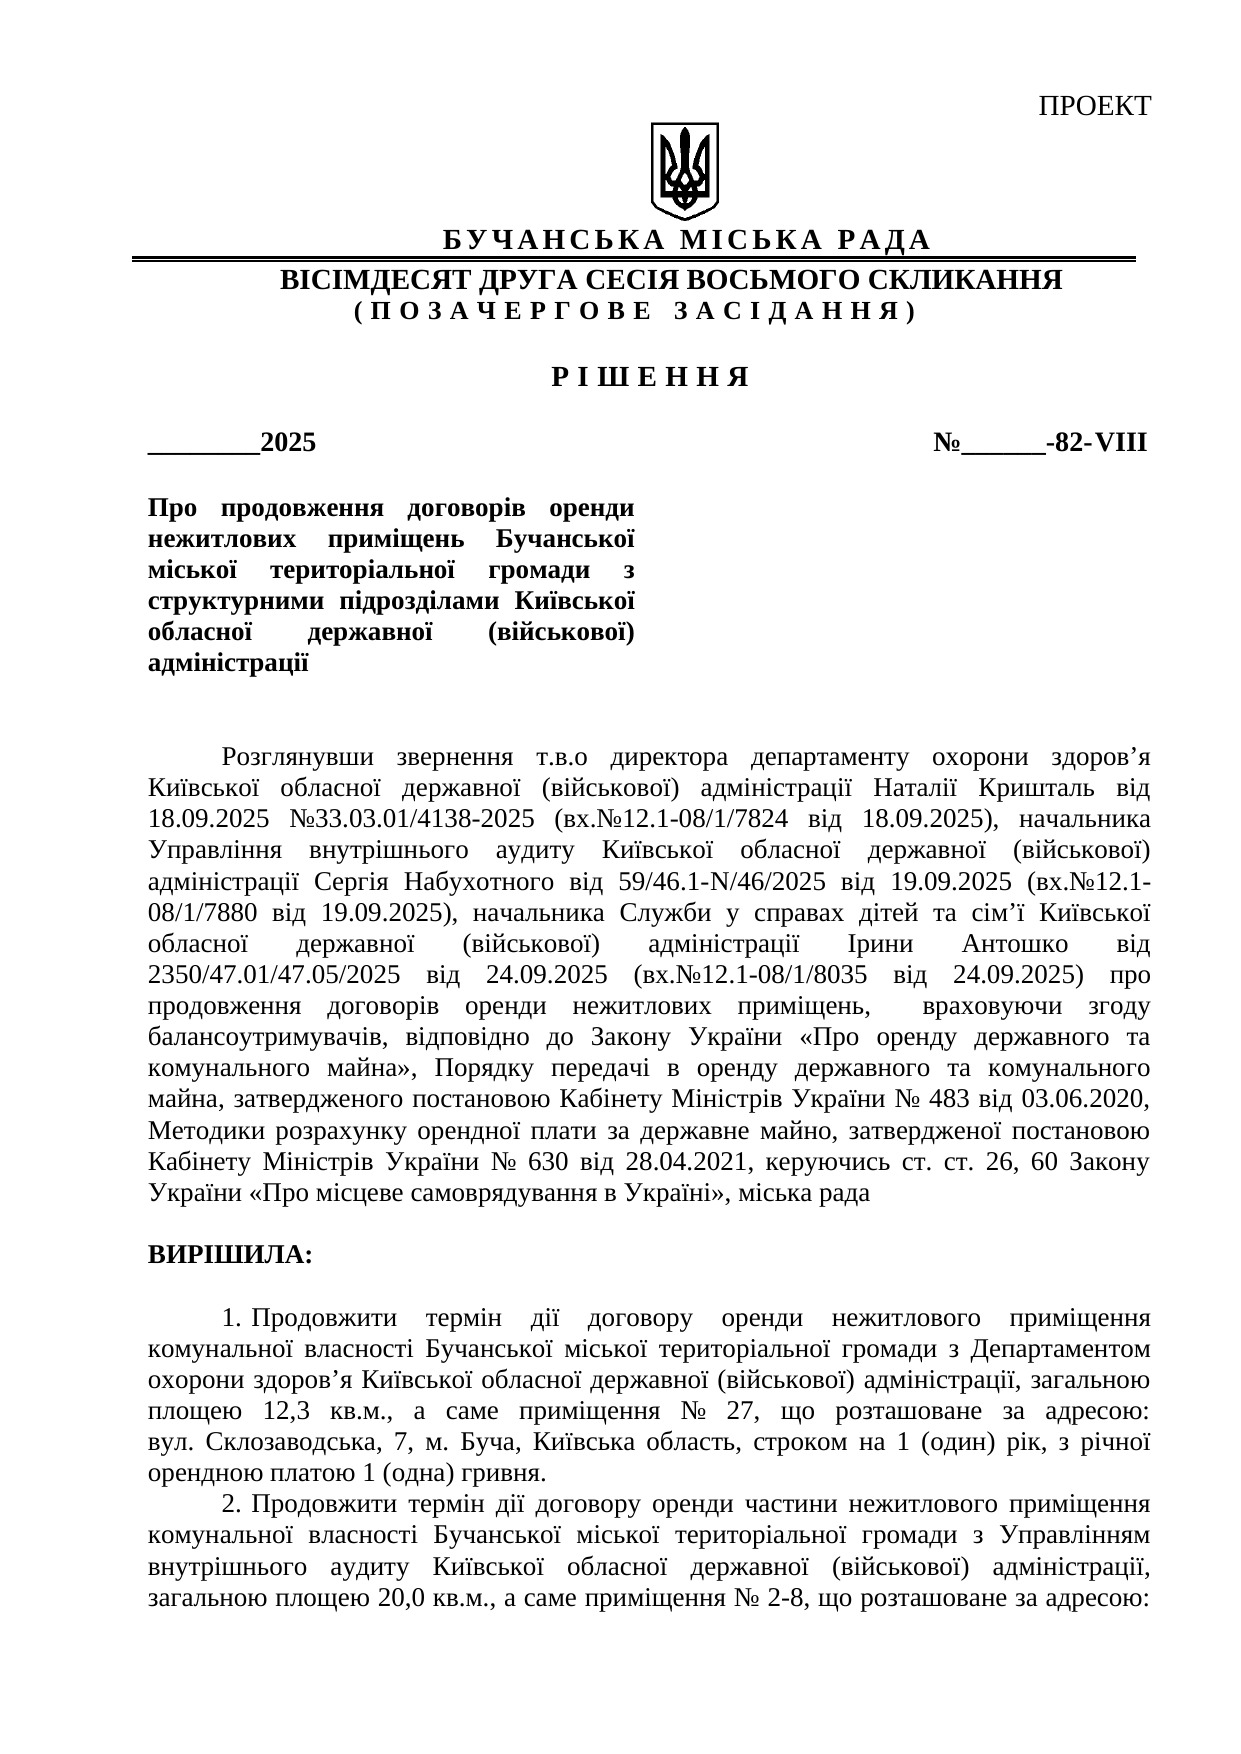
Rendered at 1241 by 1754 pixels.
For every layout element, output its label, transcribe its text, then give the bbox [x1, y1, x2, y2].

text БУЧАНСЬКА МІСЬКА РАДА [148, 222, 1152, 256]
text Про продовження договорів оренди нежитлових приміщень Бучанської міської територіальної громади з структурними підрозділами Київської обласної державної (військової) адміністрації [148, 491, 635, 678]
table_header ВІСІМДЕСЯТ ДРУГА СЕСІЯ ВОСЬМОГО СКЛИКАННЯ (ПОЗАЧЕРГОВЕ ЗАСІДАННЯ) [132, 262, 1136, 359]
picture [649, 122, 720, 222]
text РІШЕННЯ [148, 359, 1152, 392]
text ПРОЕКТ [148, 88, 1152, 122]
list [148, 1487, 1152, 1612]
text ВИРІШИЛА: [148, 1238, 1152, 1269]
text Розглянувши звернення т.в.о директора департаменту охорони здоров’я Київської обласної державної (військової) адміністрації Наталії Кришталь від 18.09.2025 №33.03.01/4138-2025 (вх.№12.1-08/1/7824 від 18.09.2025), начальника Управління внутрішнього аудиту Київської обласної державної (військової) адміністрації Сергія Набухотного від 59/46.1-N/46/2025 від 19.09.2025 (вх.№12.1-08/1/7880 від 19.09.2025), начальника Служби у справах дітей та сім’ї Київської обласної державної (військової) адміністрації Ірини Антошко від 2350/47.01/47.05/2025 від 24.09.2025 (вх.№12.1-08/1/8035 від 24.09.2025) про продовження договорів оренди нежитлових приміщень, враховуючи згоду балансоутримувачів, відповідно до Закону України «Про оренду державного та комунального майна», Порядку передачі в оренду державного та комунального майна, затвердженого постановою Кабінету Міністрів України № 483 від 03.06.2020, Методики розрахунку орендної плати за державне майно, затвердженої постановою Кабінету Міністрів України № 630 від 28.04.2021, керуючись ст. ст. 26, 60 Закону України «Про місцеве самоврядування в Україні», міська рада [148, 740, 1152, 1207]
text ________2025 №______-82-VIII [148, 425, 1152, 457]
list Продовжити термін дії договору оренди нежитлового приміщення комунальної власності Бучанської міської територіальної громади з Департаментом охорони здоров’я Київської обласної державної (військової) адміністрації, загальною площею 12,3 кв.м., а саме приміщення № 27, що розташоване за адресою: вул. Склозаводська, 7, м. Буча, Київська область, строком на 1 (один) рік, з річної орендною платою 1 (одна) гривня. [148, 1301, 1152, 1487]
